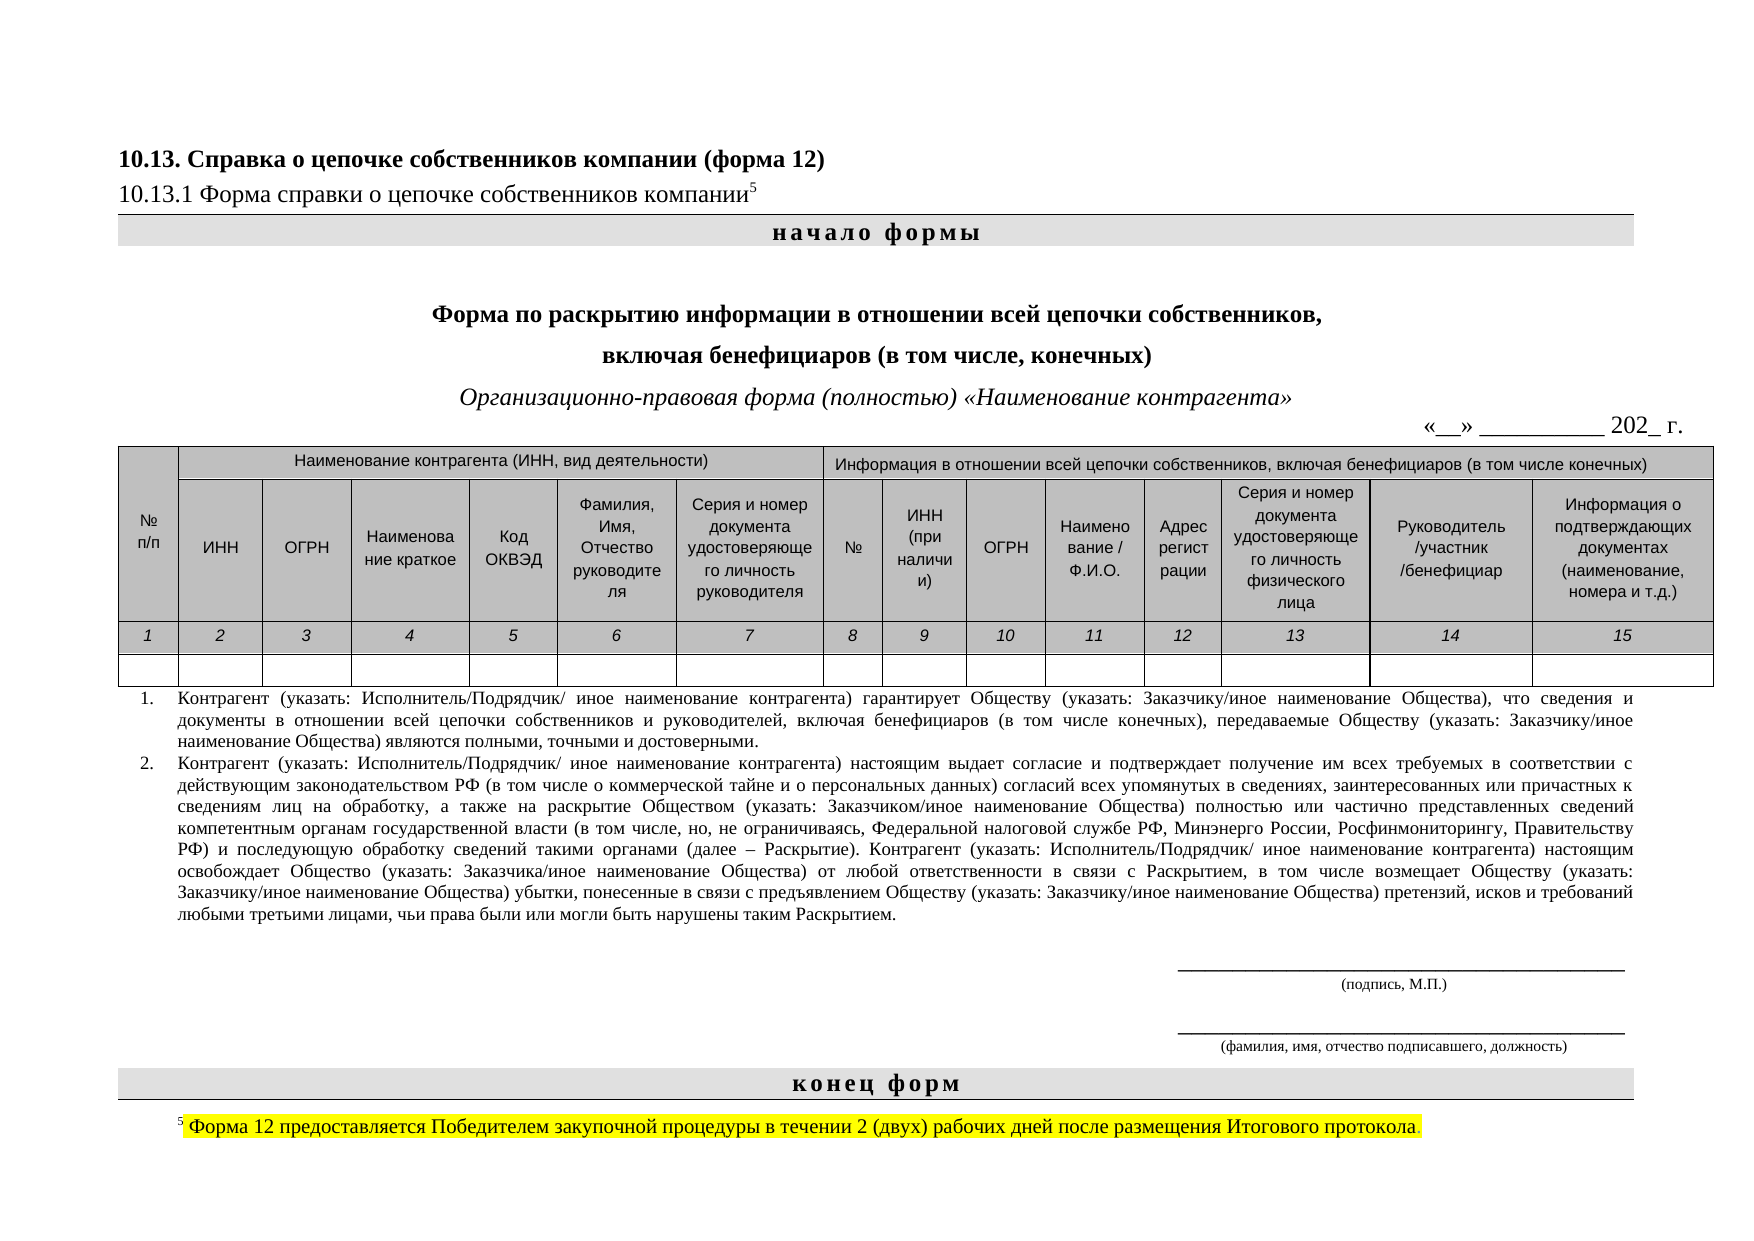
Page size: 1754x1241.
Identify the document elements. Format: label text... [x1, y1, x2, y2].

table_cell Наименование / Ф.И.О. [1046, 480, 1144, 621]
table_cell [824, 655, 882, 686]
table_cell [883, 655, 966, 686]
table_cell 8 [824, 622, 882, 653]
table_cell [263, 655, 351, 686]
table_cell [352, 655, 469, 686]
table_cell [677, 655, 823, 686]
table_cell 14 [1371, 622, 1532, 653]
table_cell [1046, 655, 1144, 686]
table_cell 9 [883, 622, 966, 653]
text 10.13.1 Форма справки о цепочке собственников компании [118, 179, 1636, 207]
table_header _________________________________ (подпись, М.П.) [1152, 944, 1636, 1006]
table_cell 3 [263, 622, 351, 653]
table_cell [1371, 655, 1532, 686]
table_header Наименование контрагента (ИНН, вид деятельности) [179, 447, 823, 478]
table_cell [558, 655, 676, 686]
table_cell [1533, 655, 1713, 686]
table_cell 2 [179, 622, 262, 653]
list Справка о цепочке собственников компании (форма 12) [118, 144, 1636, 172]
table_cell 15 [1533, 622, 1713, 653]
table_cell ИНН (при наличии) [883, 480, 966, 621]
table_cell 10 [967, 622, 1045, 653]
table_cell [119, 655, 178, 686]
table_cell 13 [1222, 622, 1369, 653]
table_cell Серия и номер документа удостоверяющего личность физического лица [1222, 480, 1369, 621]
table_cell 1 [119, 622, 178, 653]
table_cell Наименование краткое [352, 480, 469, 621]
table_cell 11 [1046, 622, 1144, 653]
table_header № п/п [119, 447, 178, 621]
table_cell 12 [1145, 622, 1221, 653]
list Контрагент (указать: Исполнитель/Подрядчик/ иное наименование контрагента) настоящим выдает согласие и подтверждает получение им всех требуемых в соответствии с действующим законодательством РФ (в том числе о коммерческой тайне и о персональных данных) согласий всех упомянутых в сведениях, заинтересованных или причастных к сведениям лиц на обработку, а также на раскрытие Обществом (указать: Заказчиком/иное наименование Общества) полностью или частично представленных сведений компетентным органам государственной власти (в том числе, но, не ограничиваясь, Федеральной налоговой службе РФ, Минэнерго России, Росфинмониторингу, Правительству РФ) и последующую обработку сведений такими органами (далее – Раскрытие). Контрагент (указать: Исполнитель/Подрядчик/ иное наименование контрагента) настоящим освобождает Общество (указать: Заказчика/иное наименование Общества) от любой ответственности в связи с Раскрытием, в том числе возмещает Обществу (указать: Заказчику/иное наименование Общества) убытки, понесенные в связи с предъявлением Обществу (указать: Заказчику/иное наименование Общества) претензий, исков и требований любыми третьими лицами, чьи права были или могли быть нарушены таким Раскрытием. [140, 752, 1636, 924]
text включая бенефициаров (в том числе, конечных) [118, 341, 1636, 369]
list Контрагент (указать: Исполнитель/Подрядчик/ иное наименование контрагента) гарантирует Обществу (указать: Заказчику/иное наименование Общества), что сведения и документы в отношении всей цепочки собственников и руководителей, включая бенефициаров (в том числе конечных), передаваемые Обществу (указать: Заказчику/иное наименование Общества) являются полными, точными и достоверными. [140, 687, 1636, 752]
table_cell Информация о подтверждающих документах (наименование, номера и т.д.) [1533, 480, 1713, 621]
table_cell 7 [677, 622, 823, 653]
table_cell [470, 655, 557, 686]
table_cell [1145, 655, 1221, 686]
table_cell _________________________________ (фамилия, имя, отчество подписавшего, должность) [1152, 1006, 1636, 1068]
table_cell 4 [352, 622, 469, 653]
table_cell ОГРН [263, 480, 351, 621]
table_cell № [824, 480, 882, 621]
table_cell Фамилия, Имя, Отчество руководителя [558, 480, 676, 621]
text начало формы [118, 215, 1634, 246]
table_header Информация в отношении всей цепочки собственников, включая бенефициаров (в том числе конечных) [824, 447, 1713, 478]
table_cell [179, 655, 262, 686]
table_cell Руководитель /участник /бенефициар [1371, 480, 1532, 621]
text конец форм [118, 1068, 1634, 1099]
table_cell [1222, 655, 1369, 686]
text Организационно-правовая форма (полностью) «Наименование контрагента» [118, 382, 1636, 411]
table_header «__» __________ 202_ г. [118, 411, 1694, 446]
table_cell ИНН [179, 480, 262, 621]
table_cell Код ОКВЭД [470, 480, 557, 621]
table_cell Адрес регистрации [1145, 480, 1221, 621]
table_cell Серия и номер документа удостоверяющего личность руководителя [677, 480, 823, 621]
table_cell ОГРН [967, 480, 1045, 621]
table_cell 5 [470, 622, 557, 653]
table_cell [967, 655, 1045, 686]
text Форма по раскрытию информации в отношении всей цепочки собственников, [118, 299, 1636, 328]
table_cell 6 [558, 622, 676, 653]
